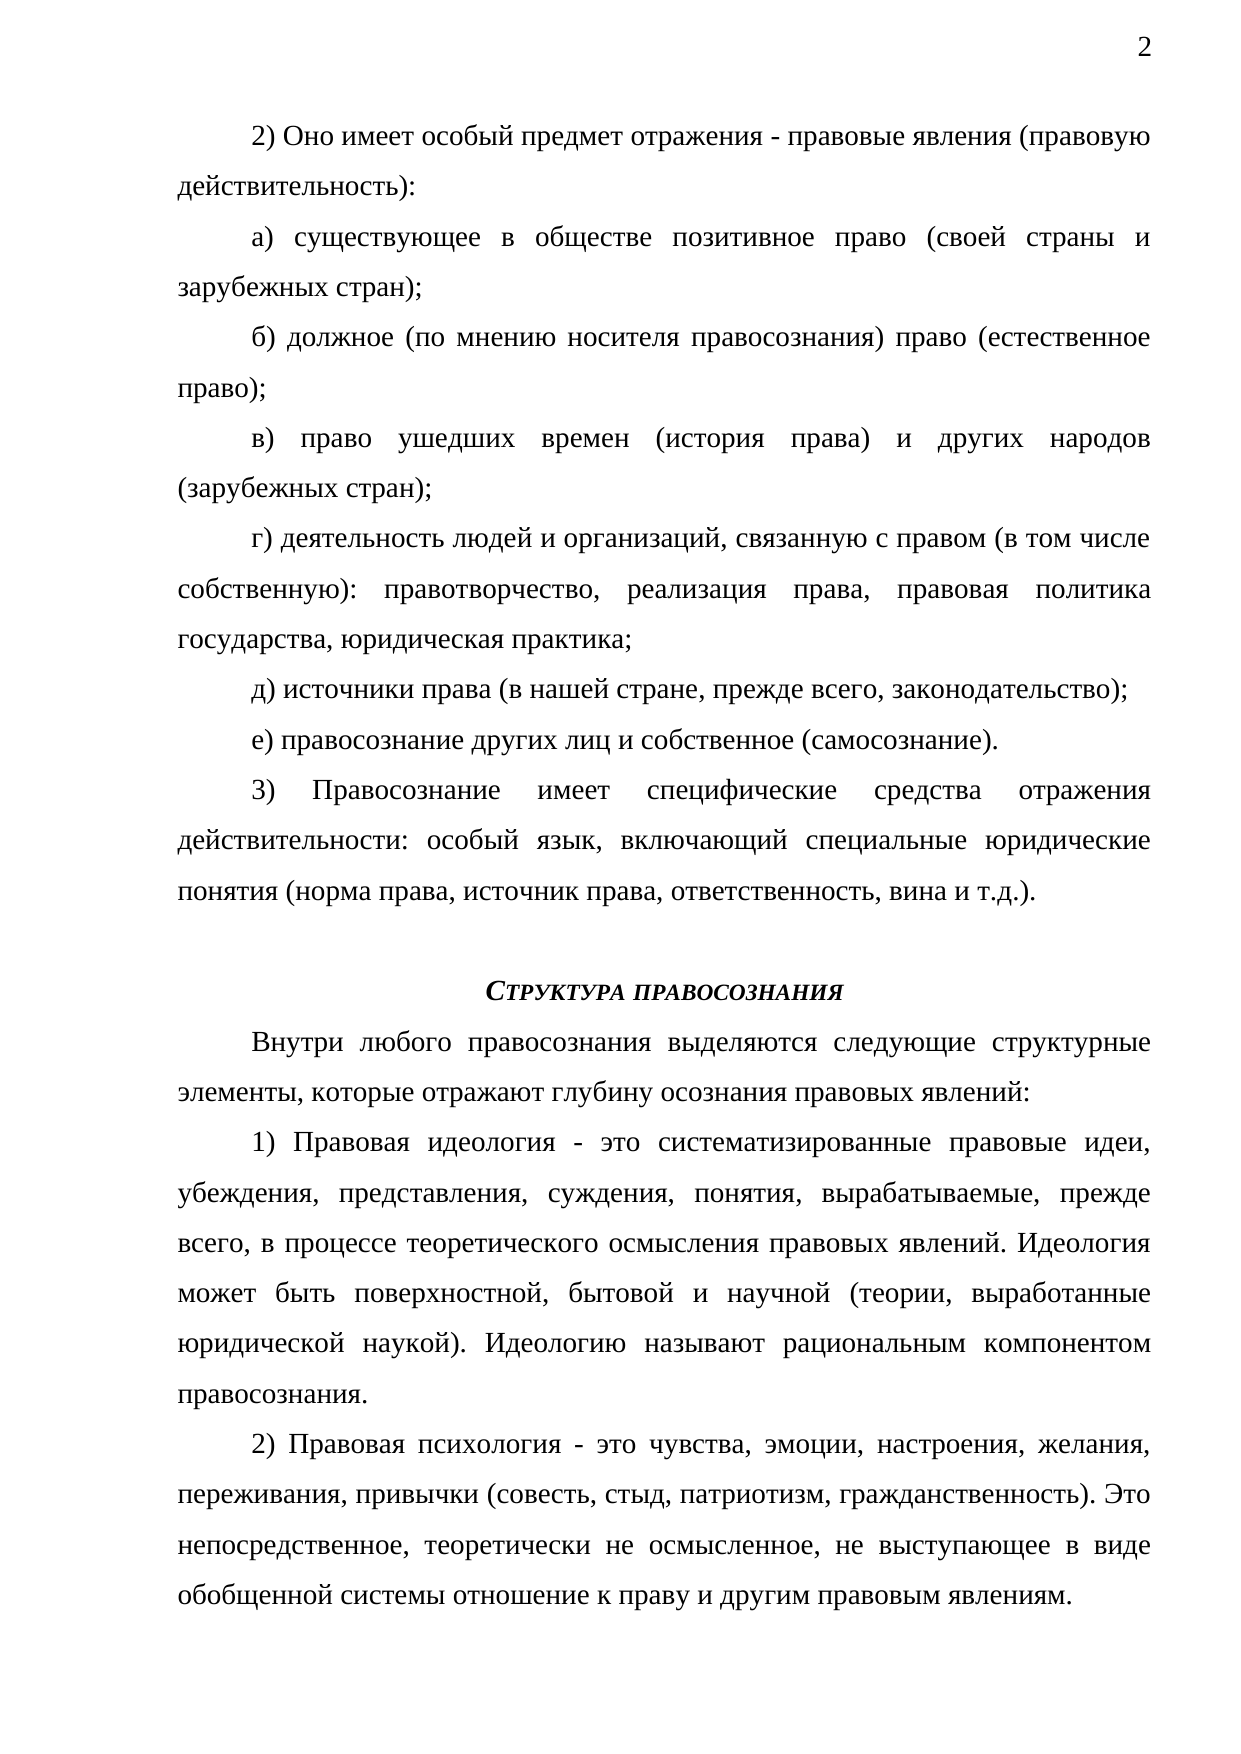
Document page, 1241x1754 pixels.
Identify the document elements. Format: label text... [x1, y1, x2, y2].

subtitle Структура правосознания [177, 973, 1152, 1007]
text г) деятельность людей и организаций, связанную с правом (в том числе собственную): правотворчество, реализация права, правовая политика государства, юридическая практика; [177, 521, 1152, 655]
text е) правосознание других лиц и собственное (самосознание). [177, 722, 1152, 755]
text 3) Правосознание имеет специфические средства отражения действительности: особый язык, включающий специальные юридические понятия (норма права, источник права, ответственность, вина и т.д.). [177, 772, 1152, 906]
text д) источники права (в нашей стране, прежде всего, законодательство); [177, 672, 1152, 705]
text Внутри любого правосознания выделяются следующие структурные элементы, которые отражают глубину осознания правовых явлений: [177, 1024, 1152, 1108]
text 2) Оно имеет особый предмет отражения - правовые явления (правовую действительность): [177, 118, 1152, 202]
text а) существующее в обществе позитивное право (своей страны и зарубежных стран); [177, 219, 1152, 303]
text в) право ушедших времен (история права) и других народов (зарубежных стран); [177, 420, 1152, 504]
text б) должное (по мнению носителя правосознания) право (естественное право); [177, 319, 1152, 403]
text 2) Правовая психология - это чувства, эмоции, настроения, желания, переживания, привычки (совесть, стыд, патриотизм, гражданственность). Это непосредственное, теоретически не осмысленное, не выступающее в виде обобщенной системы отношение к праву и другим правовым явлениям. [177, 1426, 1152, 1611]
text 1) Правовая идеология - это систематизированные правовые идеи, убеждения, представления, суждения, понятия, вырабатываемые, прежде всего, в процессе теоретического осмысления правовых явлений. Идеология может быть поверхностной, бытовой и научной (теории, выработанные юридической наукой). Идеологию называют рациональным компонентом правосознания. [177, 1124, 1152, 1409]
